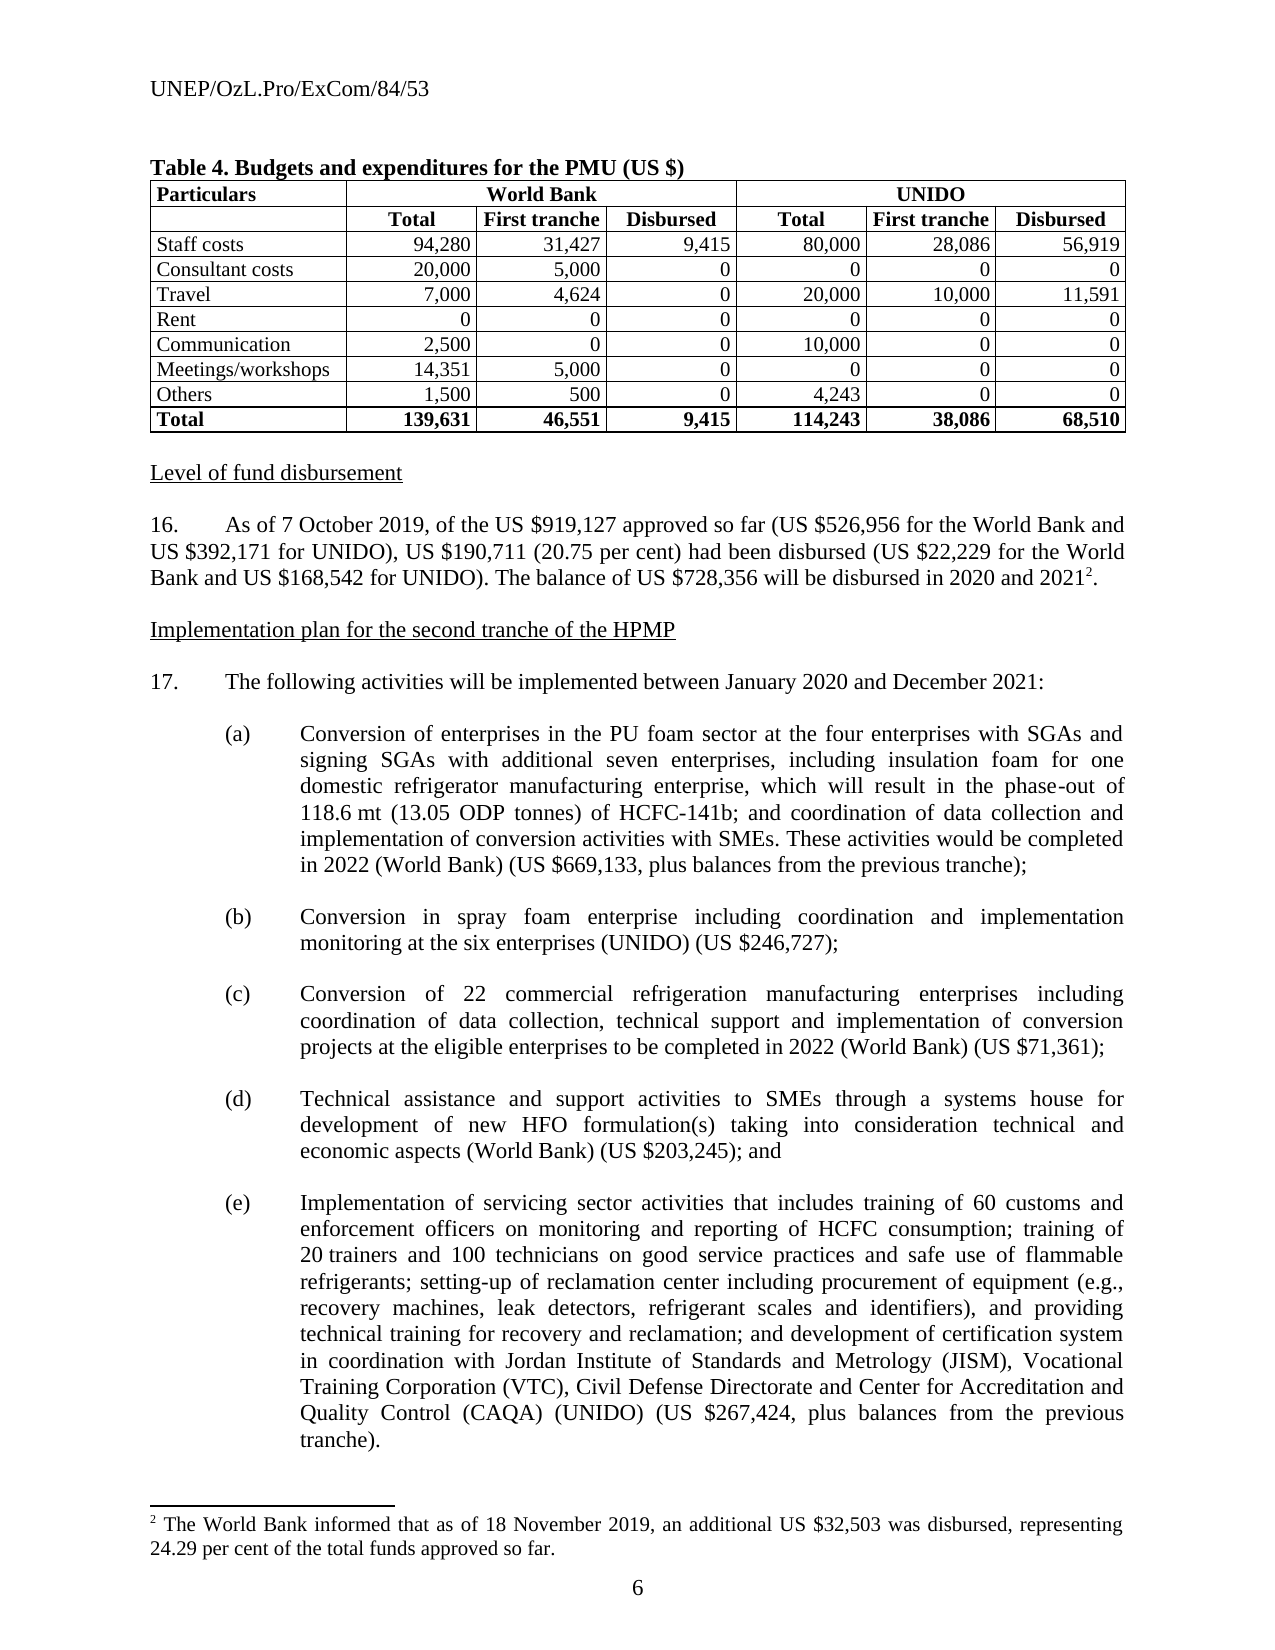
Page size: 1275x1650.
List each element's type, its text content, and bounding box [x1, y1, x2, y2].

table_header World Bank [347, 181, 736, 206]
table_cell Travel [151, 282, 346, 306]
subtitle The following activities will be implemented between January 2020 and December 2021: [150, 668, 1125, 695]
table_cell Total [737, 207, 866, 231]
table_cell 0 [867, 357, 995, 381]
table_cell 9,415 [607, 408, 736, 431]
table_cell 94,280 [347, 232, 476, 256]
table_cell 10,000 [737, 332, 866, 356]
text Implementation plan for the second tranche of the HPMP [150, 616, 1125, 642]
table_cell Others [151, 382, 346, 406]
table_cell 0 [867, 382, 995, 406]
table_cell 9,415 [607, 232, 736, 256]
table_cell 11,591 [996, 282, 1125, 306]
table_cell 0 [867, 257, 995, 281]
table_cell 114,243 [737, 408, 866, 431]
subtitle Technical assistance and support activities to SMEs through a systems house for development of new HFO formulation(s) taking into consideration technical and economic aspects (World Bank) (US $203,245); and [225, 1084, 1125, 1164]
table_cell Communication [151, 332, 346, 356]
table_cell 1,500 [347, 382, 476, 406]
table_cell 20,000 [737, 282, 866, 306]
table_cell 0 [607, 382, 736, 406]
table_cell 56,919 [996, 232, 1125, 256]
table_cell First tranche [477, 207, 606, 231]
table_cell 0 [607, 357, 736, 381]
table_cell 0 [737, 357, 866, 381]
table_cell 0 [347, 307, 476, 331]
table_cell 500 [477, 382, 606, 406]
table_cell 5,000 [477, 257, 606, 281]
table_cell 0 [477, 332, 606, 356]
table_cell 38,086 [867, 408, 995, 431]
table_cell 4,624 [477, 282, 606, 306]
table_cell 80,000 [737, 232, 866, 256]
table_cell 68,510 [996, 408, 1125, 431]
text Level of fund disbursement [150, 459, 1125, 485]
subtitle As of 7 October 2019, of the US $919,127 approved so far (US $526,956 for the World Bank and US $392,171 for UNIDO), US $190,711 (20.75 per cent) had been disbursed (US $22,229 for the World Bank and US $168,542 for UNIDO). The balance of US $728,356 will be disbursed in 2020 and 2021. [150, 512, 1125, 591]
table_cell 0 [867, 307, 995, 331]
table_cell 14,351 [347, 357, 476, 381]
table_cell Staff costs [151, 232, 346, 256]
table_cell Rent [151, 307, 346, 331]
table_cell 0 [867, 332, 995, 356]
table_cell 0 [607, 332, 736, 356]
table_cell 0 [996, 382, 1125, 406]
table_cell 2,500 [347, 332, 476, 356]
table_cell Disbursed [607, 207, 736, 231]
table_cell 0 [996, 257, 1125, 281]
table_cell [151, 207, 346, 231]
table_cell Consultant costs [151, 257, 346, 281]
table_cell 0 [737, 257, 866, 281]
table_cell 4,243 [737, 382, 866, 406]
table_cell Disbursed [996, 207, 1125, 231]
table_cell 0 [737, 307, 866, 331]
table_header UNIDO [737, 181, 1125, 206]
table_cell 139,631 [347, 408, 476, 431]
table_cell 5,000 [477, 357, 606, 381]
table_cell 7,000 [347, 282, 476, 306]
table_cell 0 [607, 307, 736, 331]
subtitle Implementation of servicing sector activities that includes training of 60 customs and enforcement officers on monitoring and reporting of HCFC consumption; training of 20 trainers and 100 technicians on good service practices and safe use of flammable refrigerants; setting-up of reclamation center including procurement of equipment (e.g., recovery machines, leak detectors, refrigerant scales and identifiers), and providing technical training for recovery and reclamation; and development of certification system in coordination with Jordan Institute of Standards and Metrology (JISM), Vocational Training Corporation (VTC), Civil Defense Directorate and Center for Accreditation and Quality Control (CAQA) (UNIDO) (US $267,424, plus balances from the previous tranche). [225, 1189, 1125, 1452]
text Table 4. Budgets and expenditures for the PMU (US $) [150, 154, 1125, 180]
table_cell 20,000 [347, 257, 476, 281]
table_cell 0 [996, 332, 1125, 356]
subtitle Conversion of enterprises in the PU foam sector at the four enterprises with SGAs and signing SGAs with additional seven enterprises, including insulation foam for one domestic refrigerator manufacturing enterprise, which will result in the phase-out of 118.6 mt (13.05 ODP tonnes) of HCFC-141b; and coordination of data collection and implementation of conversion activities with SMEs. These activities would be completed in 2022 (World Bank) (US $669,133, plus balances from the previous tranche); [225, 720, 1125, 878]
table_cell 31,427 [477, 232, 606, 256]
subtitle Conversion in spray foam enterprise including coordination and implementation monitoring at the six enterprises (UNIDO) (US $246,727); [225, 903, 1125, 956]
table_cell Total [347, 207, 476, 231]
table_cell 28,086 [867, 232, 995, 256]
table_cell 0 [996, 307, 1125, 331]
table_cell 0 [996, 357, 1125, 381]
table_cell Total [151, 408, 346, 431]
table_cell First tranche [867, 207, 995, 231]
subtitle Conversion of 22 commercial refrigeration manufacturing enterprises including coordination of data collection, technical support and implementation of conversion projects at the eligible enterprises to be completed in 2022 (World Bank) (US $71,361); [225, 981, 1125, 1059]
table_cell 0 [607, 257, 736, 281]
table_cell 0 [607, 282, 736, 306]
table_cell Meetings/workshops [151, 357, 346, 381]
table_cell 46,551 [477, 408, 606, 431]
table_cell 10,000 [867, 282, 995, 306]
table_header Particulars [151, 181, 346, 206]
table_cell 0 [477, 307, 606, 331]
